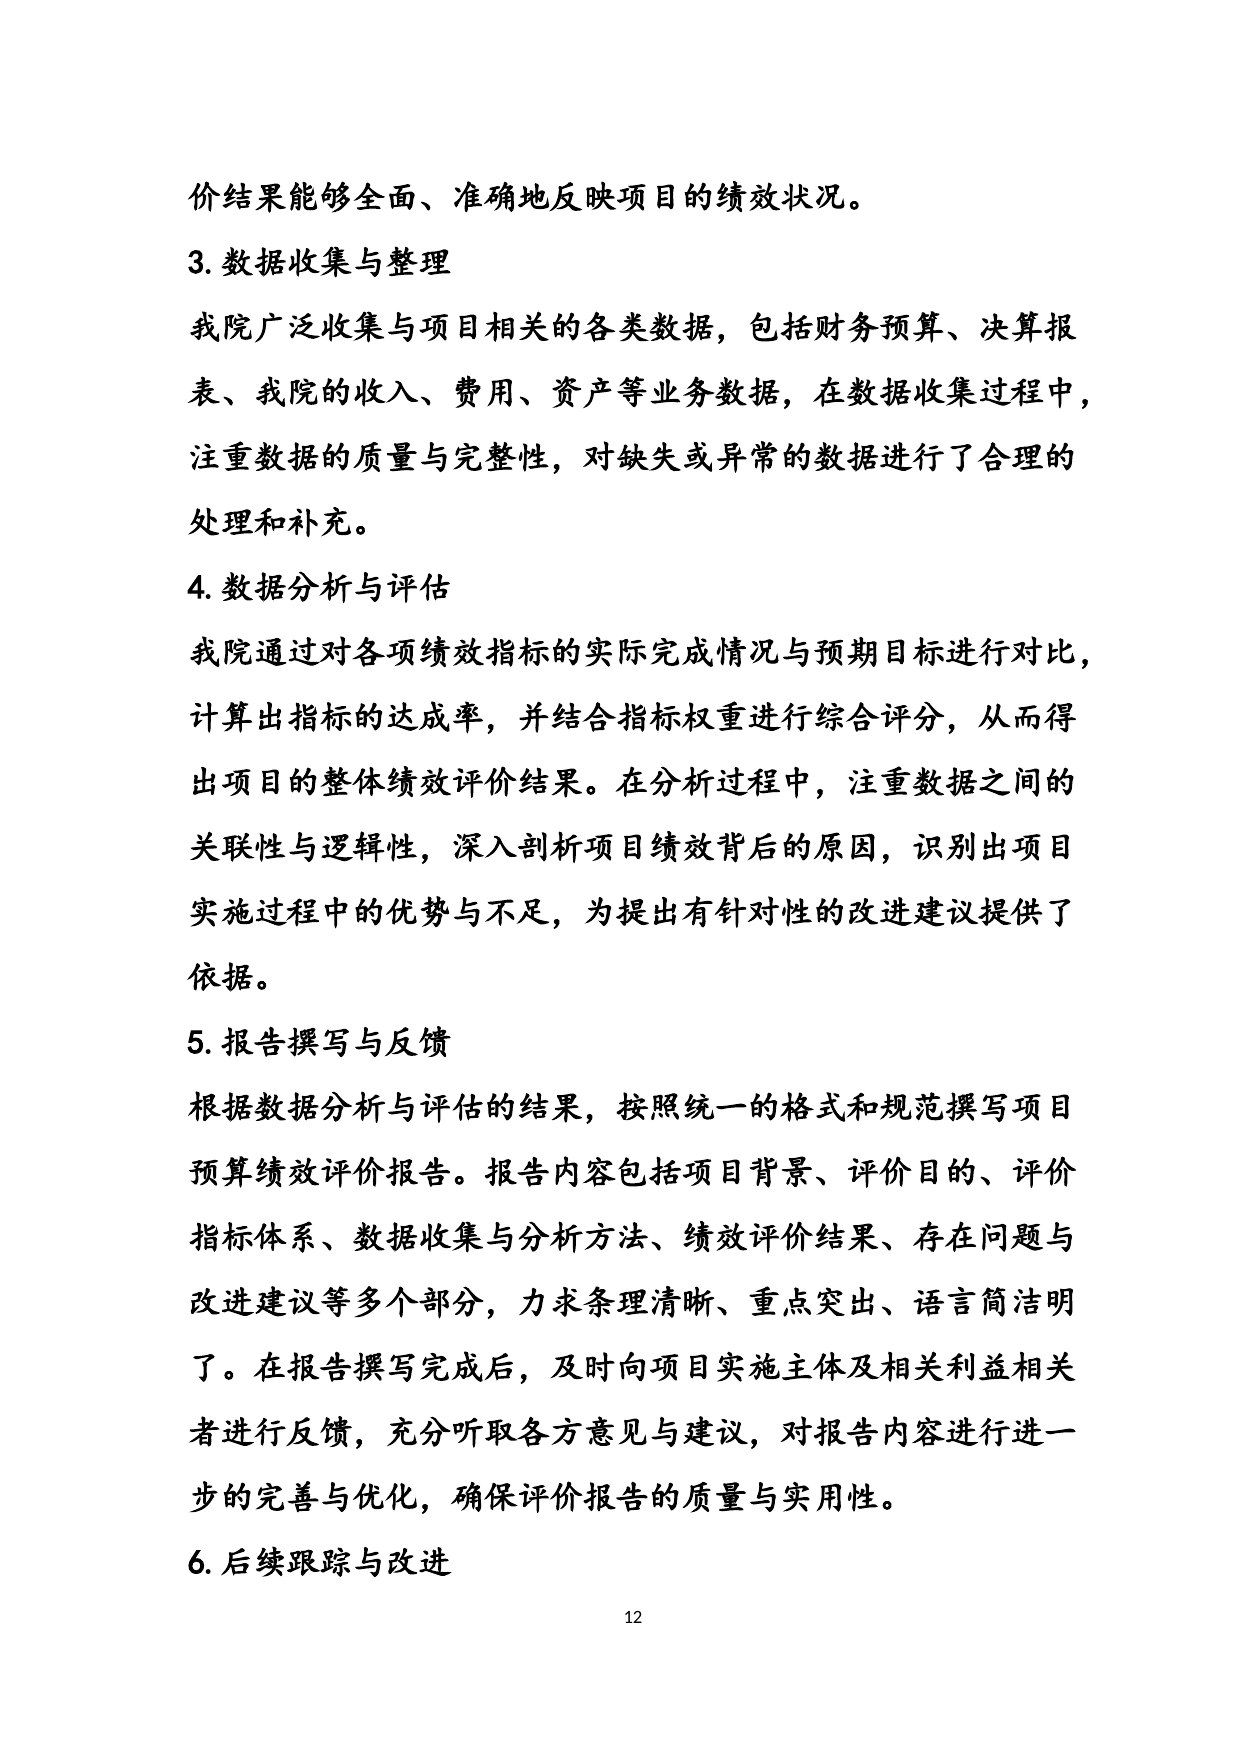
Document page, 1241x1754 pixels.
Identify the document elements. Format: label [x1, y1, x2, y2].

text [187, 162, 1078, 1592]
